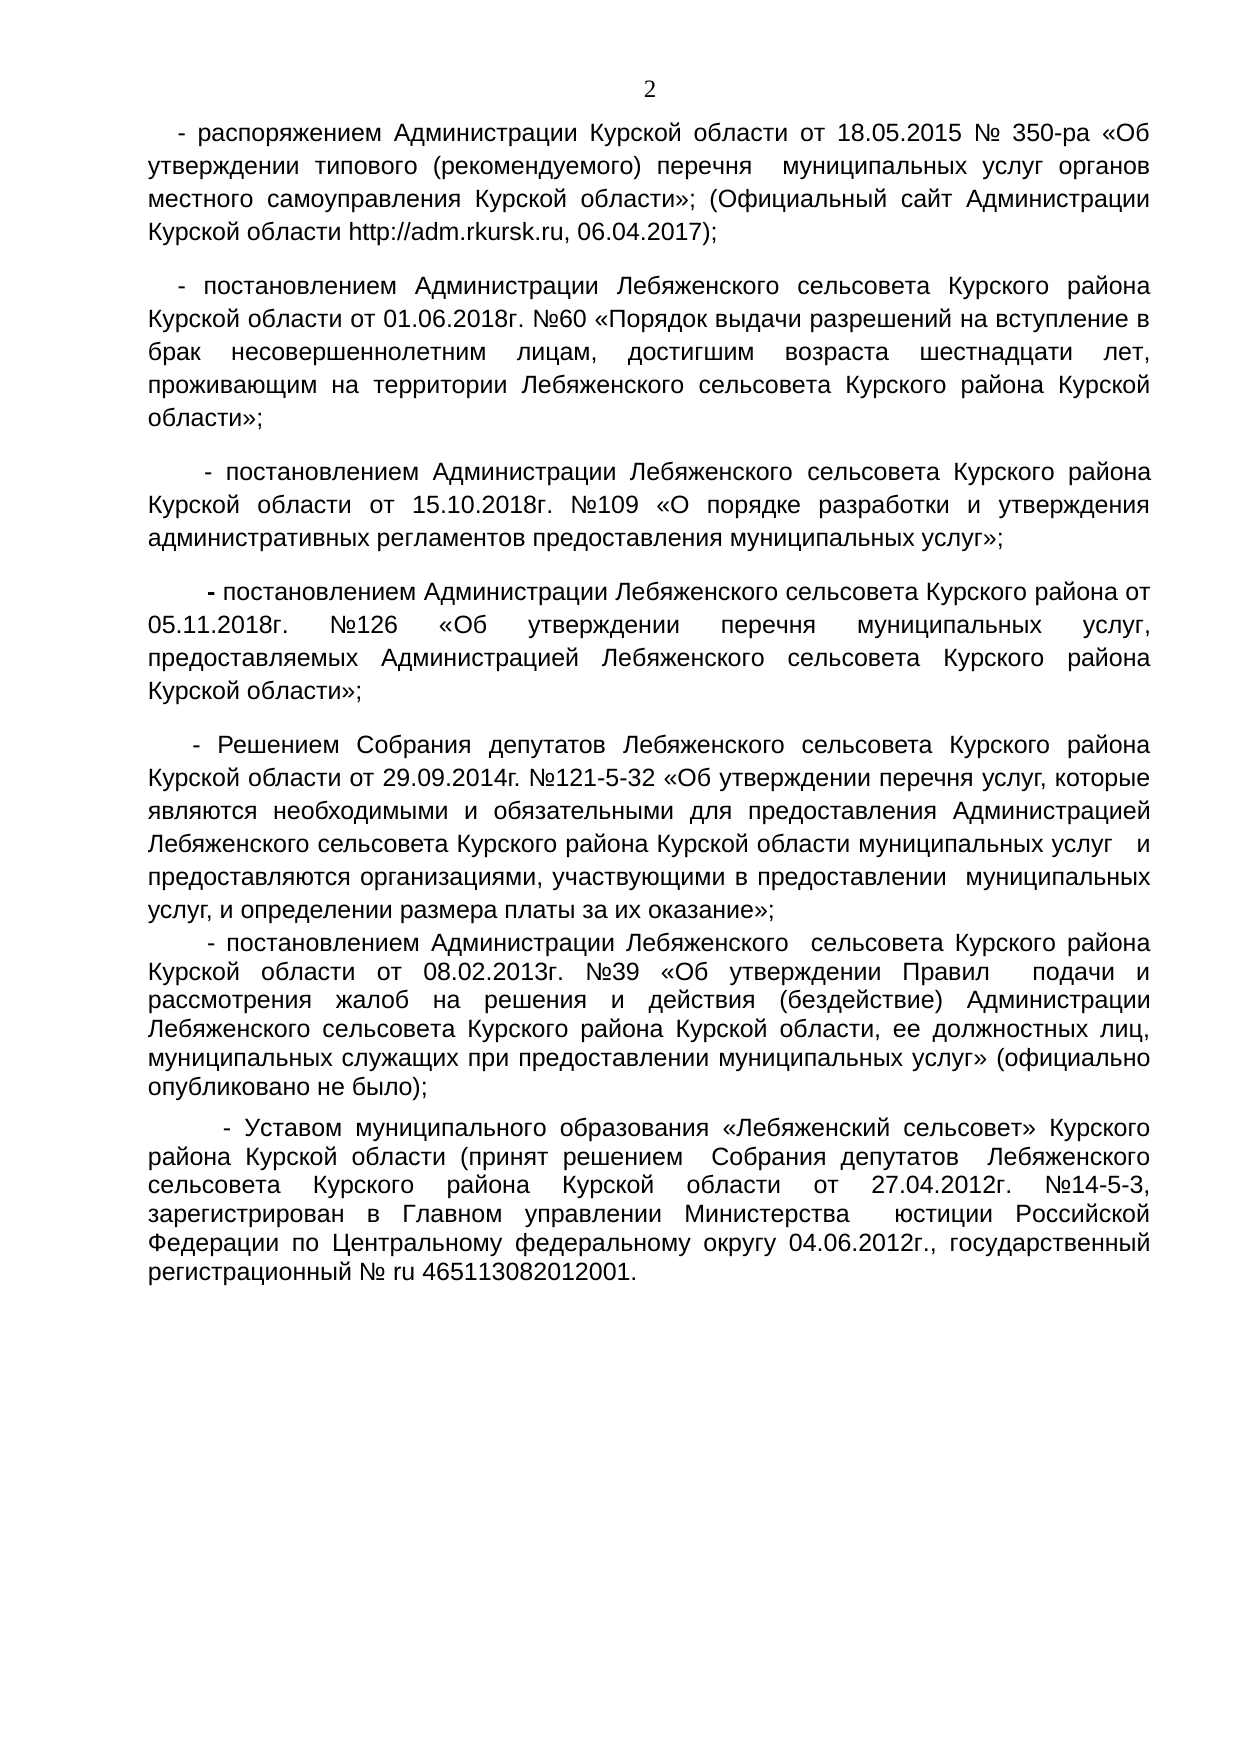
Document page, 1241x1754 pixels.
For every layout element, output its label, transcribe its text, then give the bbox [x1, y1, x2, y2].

text - постановлением Администрации Лебяженского сельсовета Курского района Курской области от 01.06.2018г. №60 «Порядок выдачи разрешений на вступление в брак несовершеннолетним лицам, достигшим возраста шестнадцати лет, проживающим на территории Лебяженского сельсовета Курского района Курской области»; [148, 271, 1152, 432]
text - Решением Собрания депутатов Лебяженского сельсовета Курского района Курской области от 29.09.2014г. №121-5-32 «Об утверждении перечня услуг, которые являются необходимыми и обязательными для предоставления Администрацией Лебяженского сельсовета Курского района Курской области муниципальных услуг и предоставляются организациями, участвующими в предоставлении муниципальных услуг, и определении размера платы за их оказание»; [148, 730, 1152, 924]
text - постановлением Администрации Лебяженского сельсовета Курского района Курской области от 08.02.2013г. №39 «Об утверждении Правил подачи и рассмотрения жалоб на решения и действия (бездействие) Администрации Лебяженского сельсовета Курского района Курской области, ее должностных лиц, муниципальных служащих при предоставлении муниципальных услуг» (официально опубликовано не было); [148, 928, 1152, 1100]
text - постановлением Администрации Лебяженского сельсовета Курского района Курской области от 15.10.2018г. №109 «О порядке разработки и утверждения административных регламентов предоставления муниципальных услуг»; [148, 457, 1152, 552]
text - Уставом муниципального образования «Лебяженский сельсовет» Курского района Курской области (принят решением Собрания депутатов Лебяженского сельсовета Курского района Курской области от 27.04.2012г. №14-5-3, зарегистрирован в Главном управлении Министерства юстиции Российской Федерации по Центральному федеральному округу 04.06.2012г., государственный регистрационный № ru 465113082012001. [148, 1113, 1152, 1285]
text - постановлением Администрации Лебяженского сельсовета Курского района от 05.11.2018г. №126 «Об утверждении перечня муниципальных услуг, предоставляемых Администрацией Лебяженского сельсовета Курского района Курской области»; [148, 577, 1152, 705]
text - распоряжением Администрации Курской области от 18.05.2015 № 350-ра «Об утверждении типового (рекомендуемого) перечня муниципальных услуг органов местного самоуправления Курской области»; (Официальный сайт Администрации Курской области http://adm.rkursk.ru, 06.04.2017); [148, 118, 1152, 246]
